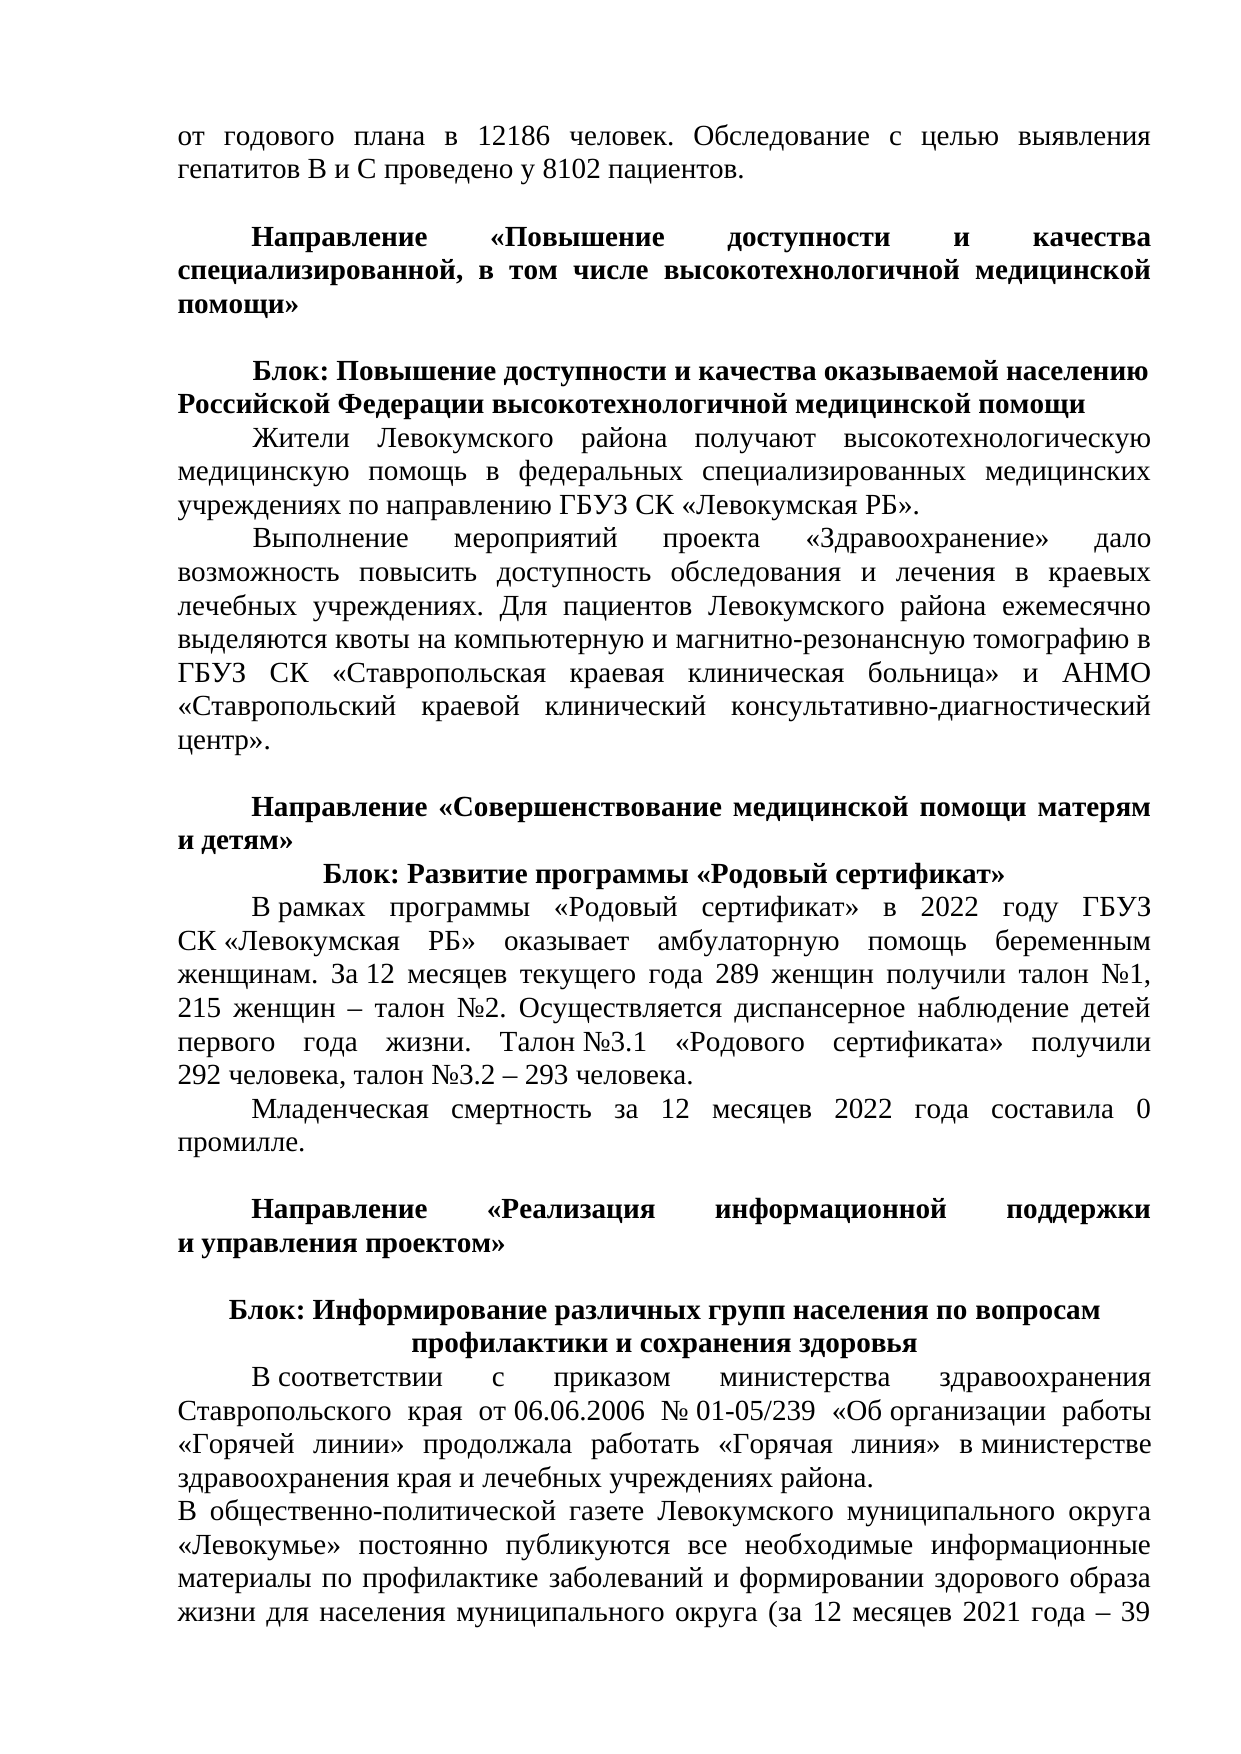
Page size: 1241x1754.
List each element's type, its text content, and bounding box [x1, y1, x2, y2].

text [177, 1493, 1152, 1627]
text В рамках программы «Родовый сертификат» в 2022 году ГБУЗ СК «Левокумская РБ» оказывает амбулаторную помощь беременным женщинам. За 12 месяцев текущего года 289 женщин получили талон №1, 215 женщин – талон №2. Осуществляется диспансерное наблюдение детей первого года жизни. Талон №3.1 «Родового сертификата» получили 292 человека, талон №3.2 – 293 человека. [177, 889, 1152, 1091]
text Выполнение мероприятий проекта «Здравоохранение» дало возможность повысить доступность обследования и лечения в краевых лечебных учреждениях. Для пациентов Левокумского района ежемесячно выделяются квоты на компьютерную и магнитно-резонансную томографию в ГБУЗ СК «Ставропольская краевая клиническая больница» и АНМО «Ставропольский краевой клинический консультативно-диагностический центр». [177, 521, 1152, 755]
text В соответствии с приказом министерства здравоохранения Ставропольского края от 06.06.2006 № 01-05/239 «Об организации работы «Горячей линии» продолжала работать «Горячая линия» в министерстве здравоохранения края и лечебных учреждениях района. [177, 1359, 1152, 1493]
text Жители Левокумского района получают высокотехнологическую медицинскую помощь в федеральных специализированных медицинских учреждениях по направлению ГБУЗ СК «Левокумская РБ». [177, 420, 1152, 521]
text Блок: Повышение доступности и качества оказываемой населению Российской Федерации высокотехнологичной медицинской помощи [177, 353, 1152, 420]
text Младенческая смертность за 12 месяцев 2022 года составила 0 промилле. [177, 1091, 1152, 1158]
text Блок: Развитие программы «Родовый сертификат» [177, 856, 1152, 889]
text Направление «Реализация информационной поддержки и управления проектом» [177, 1191, 1152, 1258]
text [177, 118, 1152, 185]
text Направление «Совершенствование медицинской помощи матерям и детям» [177, 789, 1152, 856]
text Направление «Повышение доступности и качества специализированной, в том числе высокотехнологичной медицинской помощи» [177, 219, 1152, 319]
text Блок: Информирование различных групп населения по вопросам профилактики и сохранения здоровья [177, 1292, 1152, 1359]
